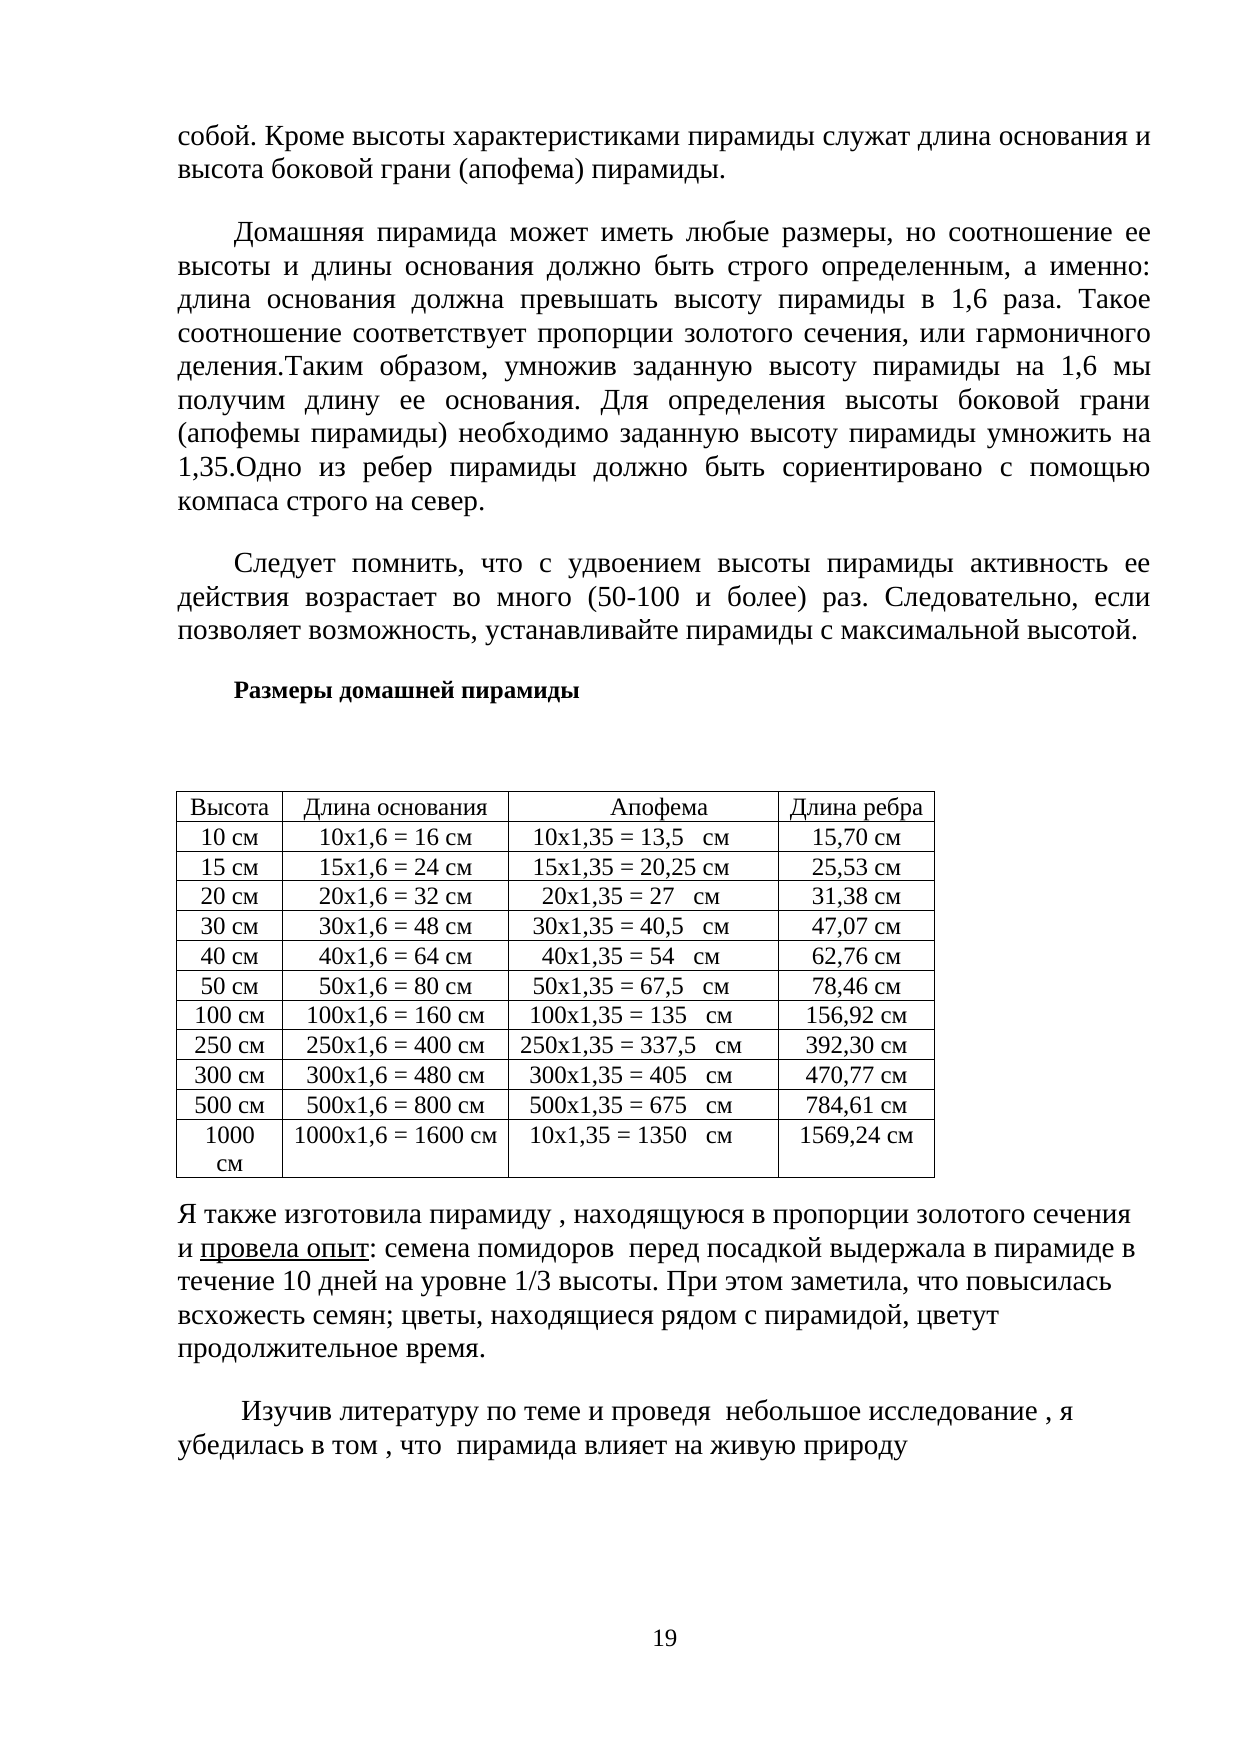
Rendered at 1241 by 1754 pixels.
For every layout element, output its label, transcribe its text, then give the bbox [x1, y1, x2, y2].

table_cell 30х1,35 = 40,5 см [509, 911, 778, 940]
table_cell 470,77 см [779, 1060, 934, 1089]
text Следует помнить, что с удвоением высоты пирамиды активность ее действия возрастает во много (50-100 и более) раз. Следовательно, если позволяет возможность, устанавливайте пирамиды с максимальной высотой. [177, 545, 1152, 646]
table_cell 15х1,6 = 24 см [283, 852, 508, 880]
table_cell 25,53 см [779, 852, 934, 880]
table_cell 30 см [177, 911, 282, 940]
table_cell 20х1,6 = 32 см [283, 881, 508, 910]
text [177, 118, 1152, 185]
table_cell 250х1,6 = 400 см [283, 1030, 508, 1059]
table_cell 100 см [177, 1001, 282, 1029]
table_cell 1000 см [177, 1120, 282, 1177]
table_cell 50х1,35 = 67,5 см [509, 971, 778, 999]
table_cell 10 см [177, 822, 282, 851]
table_cell 300 см [177, 1060, 282, 1089]
table_cell 50 см [177, 971, 282, 999]
table_cell 15х1,35 = 20,25 см [509, 852, 778, 880]
table_cell 500х1,35 = 675 см [509, 1090, 778, 1119]
table_header Апофема [509, 792, 778, 821]
table_cell 62,76 см [779, 941, 934, 970]
text Домашняя пирамида может иметь любые размеры, но соотношение ее высоты и длины основания должно быть строго определенным, а именно: длина основания должна превышать высоту пирамиды в 1,6 раза. Такое соотношение соответствует пропорции золотого сечения, или гармоничного деления.Таким образом, умножив заданную высоту пирамиды на 1,6 мы получим длину ее основания. Для определения высоты боковой грани (апофемы пирамиды) необходимо заданную высоту пирамиды умножить на 1,35.Одно из ребер пирамиды должно быть сориентировано с помощью компаса строго на север. [177, 214, 1152, 516]
table_cell 392,30 см [779, 1030, 934, 1059]
table_cell 31,38 см [779, 881, 934, 910]
table_cell 40х1,6 = 64 см [283, 941, 508, 970]
table_cell 500 см [177, 1090, 282, 1119]
table_cell 156,92 см [779, 1001, 934, 1029]
table_cell 40х1,35 = 54 см [509, 941, 778, 970]
table_header Длина ребра [779, 792, 934, 821]
text Изучив литературу по теме и проведя небольшое исследование , я убедилась в том , что пирамида влияет на живую природу [177, 1393, 1152, 1460]
table_header Высота [177, 792, 282, 821]
table_cell 50х1,6 = 80 см [283, 971, 508, 999]
table_cell 250 см [177, 1030, 282, 1059]
table_cell 250х1,35 = 337,5 см [509, 1030, 778, 1059]
table_cell 784,61 см [779, 1090, 934, 1119]
table_cell 20 см [177, 881, 282, 910]
text Размеры домашней пирамиды [177, 675, 1152, 704]
table_cell 10х1,35 = 1350 см [509, 1120, 778, 1177]
table_header Длина основания [283, 792, 508, 821]
text Я также изготовила пирамиду , находящуюся в пропорции золотого сечения и провела опыт: семена помидоров перед посадкой выдержала в пирамиде в течение 10 дней на уровне 1/3 высоты. При этом заметила, что повысилась всхожесть семян; цветы, находящиеся рядом с пирамидой, цветут продолжительное время. [177, 1196, 1152, 1364]
table_cell 40 см [177, 941, 282, 970]
table_cell 300х1,6 = 480 см [283, 1060, 508, 1089]
table_cell 1569,24 см [779, 1120, 934, 1177]
table_cell 30х1,6 = 48 см [283, 911, 508, 940]
table_cell 10х1,6 = 16 см [283, 822, 508, 851]
table_cell 100х1,35 = 135 см [509, 1001, 778, 1029]
table_cell 10х1,35 = 13,5 см [509, 822, 778, 851]
table_cell 20х1,35 = 27 см [509, 881, 778, 910]
table_cell 500х1,6 = 800 см [283, 1090, 508, 1119]
table_cell 78,46 см [779, 971, 934, 999]
table_cell 1000х1,6 = 1600 см [283, 1120, 508, 1177]
table_cell 300х1,35 = 405 см [509, 1060, 778, 1089]
table_cell 15,70 см [779, 822, 934, 851]
table_cell 15 см [177, 852, 282, 880]
table_cell 47,07 см [779, 911, 934, 940]
table_cell 100х1,6 = 160 см [283, 1001, 508, 1029]
